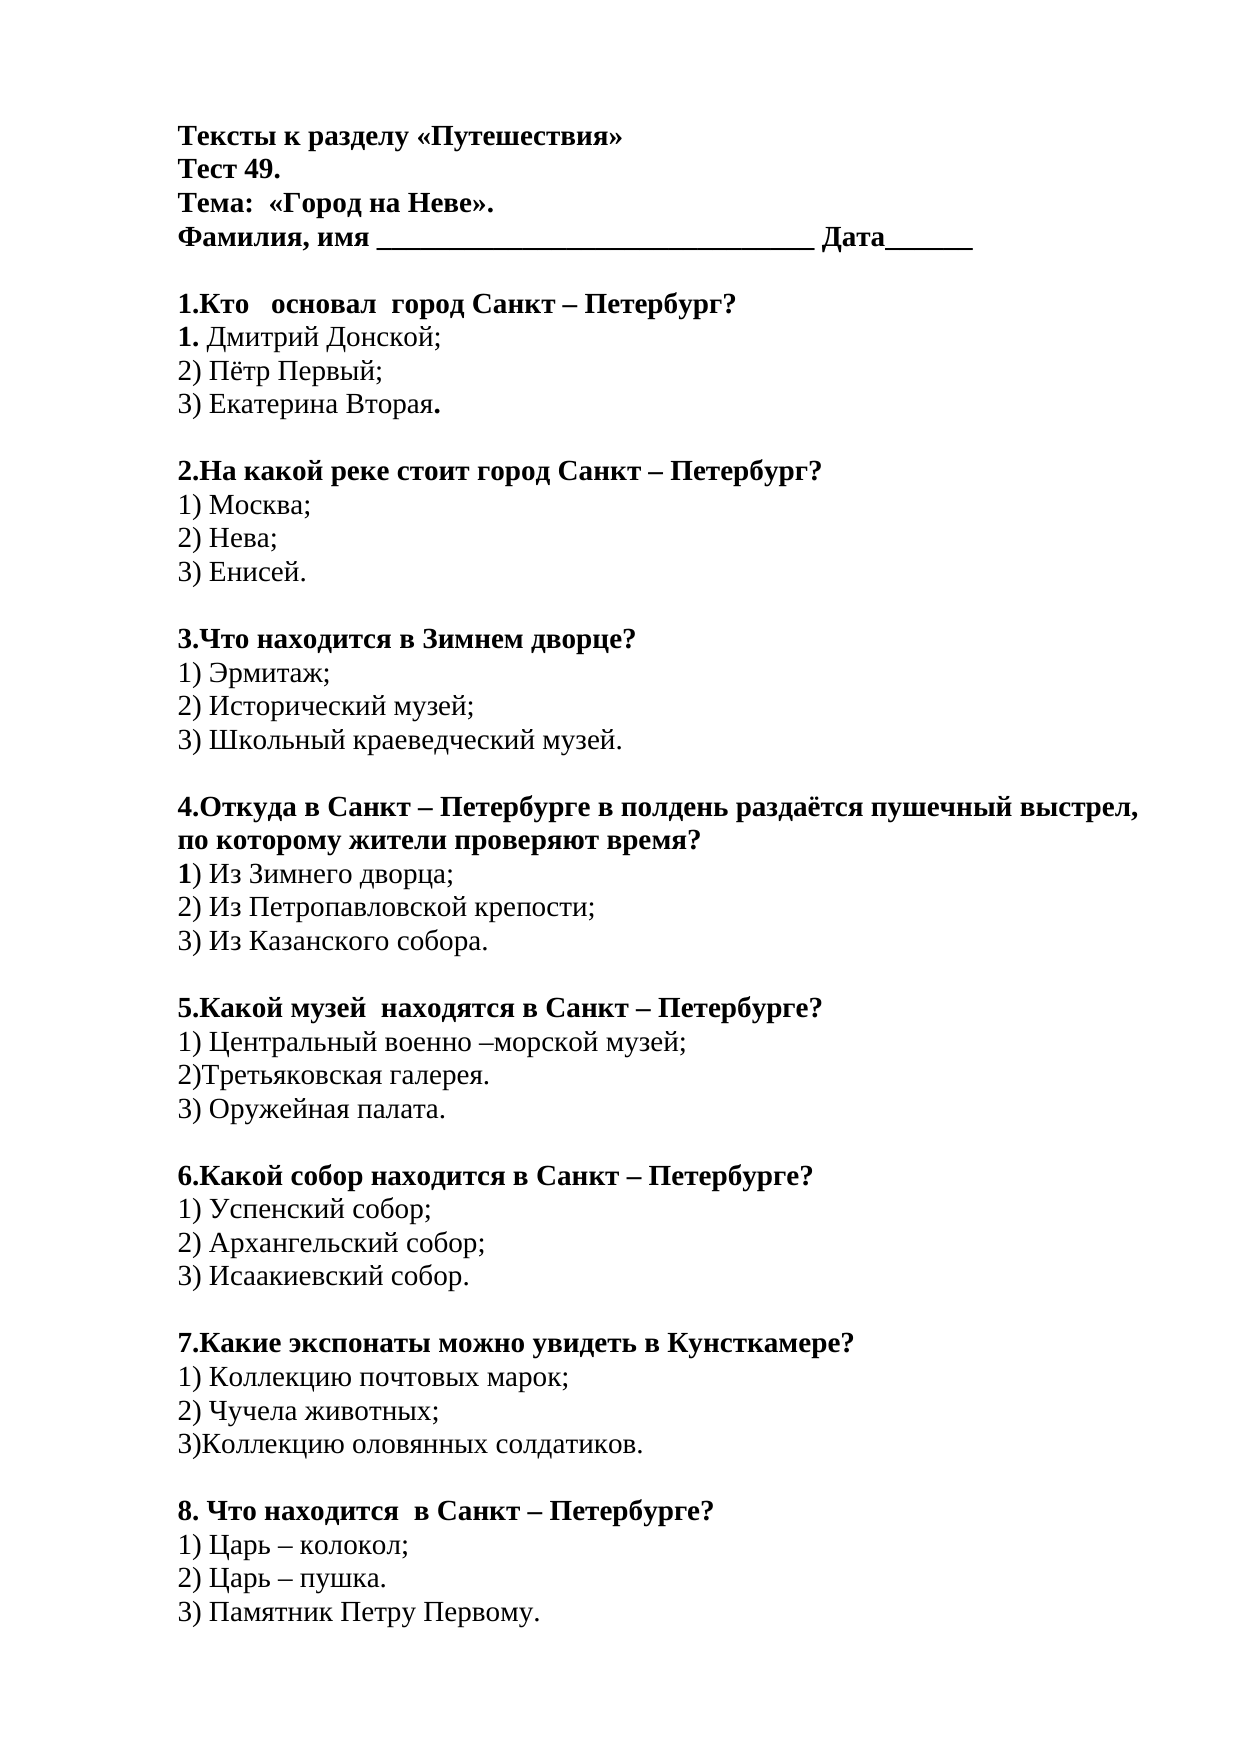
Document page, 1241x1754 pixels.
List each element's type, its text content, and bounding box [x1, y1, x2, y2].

text 8. Что находится в Санкт – Петербурге? [177, 1493, 1152, 1527]
text 2.На какой реке стоит город Санкт – Петербург? [177, 453, 1152, 487]
text 3.Что находится в Зимнем дворце? [177, 621, 1152, 655]
text 1.Кто основал город Санкт – Петербург? [177, 286, 1152, 319]
text 1) Эрмитаж; [177, 655, 1152, 688]
text 6.Какой собор находится в Санкт – Петербурге? [177, 1158, 1152, 1191]
text Фамилия, имя ______________________________ Дата______ [177, 219, 1152, 252]
text 3) Исаакиевский собор. [177, 1258, 1152, 1292]
text 1) Царь – колокол; [177, 1527, 1152, 1560]
text 1) Успенский собор; [177, 1191, 1152, 1225]
text 3) Енисей. [177, 554, 1152, 588]
text 3) Памятник Петру Первому. [177, 1594, 1152, 1627]
text 1) Центральный военно –морской музей; [177, 1024, 1152, 1057]
text 5.Какой музей находятся в Санкт – Петербурге? [177, 990, 1152, 1024]
text 3) Школьный краеведческий музей. [177, 722, 1152, 755]
text 3) Из Казанского собора. [177, 923, 1152, 957]
text 1) Из Зимнего дворца; [177, 856, 1152, 889]
text Тест 49. [177, 152, 1152, 185]
text 7.Какие экспонаты можно увидеть в Кунсткамере? [177, 1326, 1152, 1359]
text 2) Исторический музей; [177, 688, 1152, 722]
text 2) Пётр Первый; [177, 353, 1152, 386]
text 3) Екатерина Вторая. [177, 386, 1152, 420]
text 1) Коллекцию почтовых марок; [177, 1359, 1152, 1393]
text 2) Архангельский собор; [177, 1225, 1152, 1258]
text 3)Коллекцию оловянных солдатиков. [177, 1426, 1152, 1460]
text Тема: «Город на Неве». [177, 185, 1152, 219]
text 2) Царь – пушка. [177, 1560, 1152, 1594]
text Тексты к разделу «Путешествия» [177, 118, 1152, 152]
text 2) Из Петропавловской крепости; [177, 889, 1152, 923]
text 1) Москва; [177, 487, 1152, 521]
text 2)Третьяковская галерея. [177, 1057, 1152, 1091]
text 1. Дмитрий Донской; [177, 319, 1152, 353]
text 2) Нева; [177, 521, 1152, 554]
text 3) Оружейная палата. [177, 1091, 1152, 1124]
text 4.Откуда в Санкт – Петербурге в полдень раздаётся пушечный выстрел, по которому жители проверяют время? [177, 789, 1152, 856]
text 2) Чучела животных; [177, 1393, 1152, 1426]
